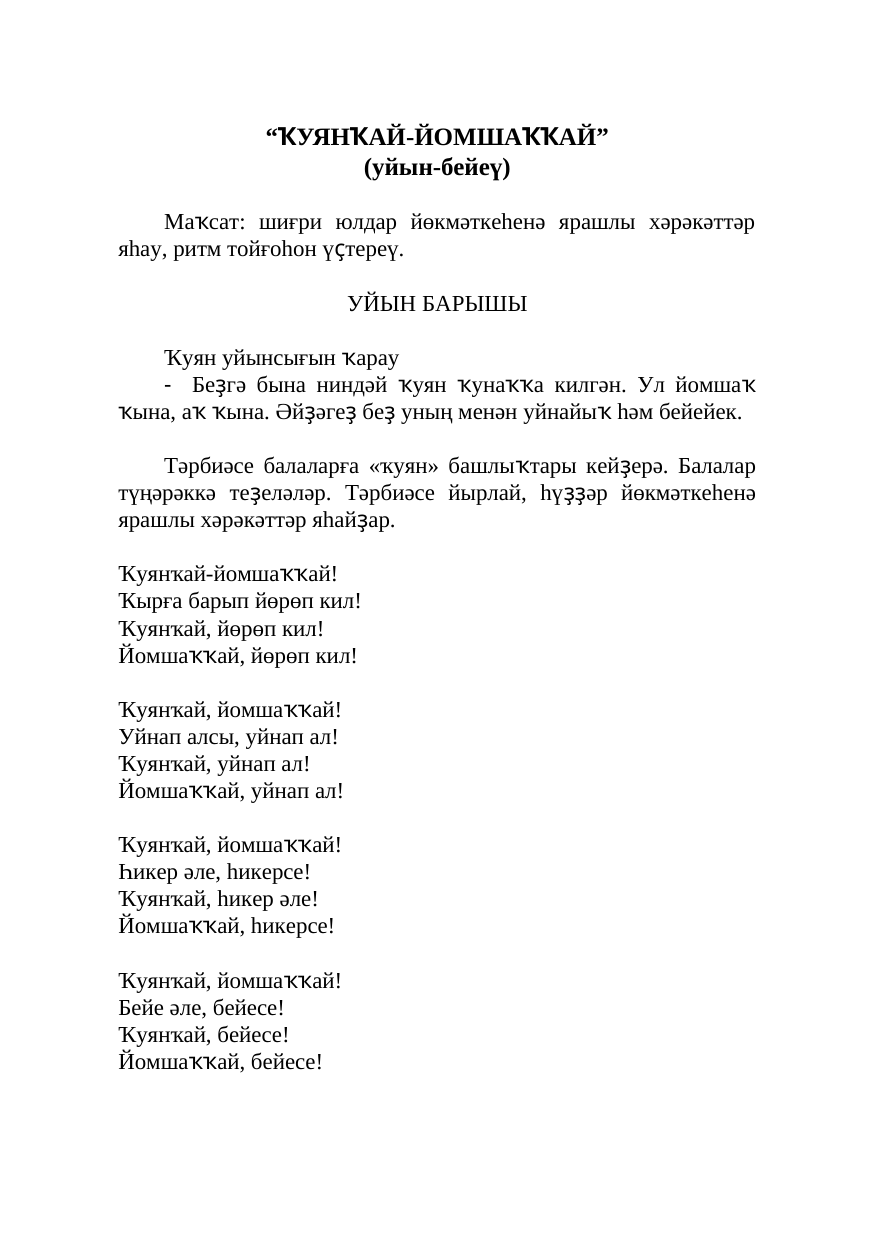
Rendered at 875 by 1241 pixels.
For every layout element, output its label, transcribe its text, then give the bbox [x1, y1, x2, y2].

text Йомшаҡҡай, йөрөп кил! [118, 641, 407, 668]
text Ҡуянҡай, һикер әле! [118, 885, 407, 912]
text УЙЫН БАРЫШЫ [118, 289, 756, 316]
text Ҡуянҡай, уйнап ал! [118, 750, 407, 777]
text Һикер әле, һикерсе! [118, 858, 407, 885]
text Ҡуянҡай, йөрөп кил! [118, 614, 407, 641]
subtitle (уйын-бейеү) [118, 152, 756, 181]
text Ҡуянҡай, йомшаҡҡай! [118, 966, 407, 993]
text Тәрбиәсе балаларға «ҡуян» башлыҡтары кейҙерә. Балалар түңәрәккә теҙеләләр. Тәрбиәсе йырлай, һүҙҙәр йөкмәткеһенә ярашлы хәрәкәттәр яһайҙар. [118, 452, 756, 533]
text Ҡуянҡай, йомшаҡҡай! [118, 696, 407, 723]
text Ҡуянҡай, йомшаҡҡай! [118, 831, 407, 858]
text Ҡуян уйынсығын ҡарау [118, 343, 756, 371]
text Ҡуянҡай, бейесе! [118, 1021, 407, 1048]
text Йомшаҡҡай, уйнап ал! [118, 777, 407, 804]
text Ҡырға барып йөрөп кил! [118, 587, 407, 614]
text Уйнап алсы, уйнап ал! [118, 723, 407, 750]
text Ҡуянҡай-йомшаҡҡай! [118, 560, 407, 587]
text Маҡсат: шиғри юлдар йөкмәткеһенә ярашлы хәрәкәттәр яһау, ритм тойғоһон үҫтереү. [118, 208, 756, 262]
subtitle “Ҡуянҡай-йомшаҡҡай” [118, 118, 756, 152]
text Йомшаҡҡай, бейесе! [118, 1048, 407, 1075]
list Беҙгә бына ниндәй ҡуян ҡунаҡҡа килгән. Ул йомшаҡ ҡына, аҡ ҡына. Әйҙәгеҙ беҙ уның менән уйнайыҡ һәм бейейек. [118, 371, 756, 425]
text Бейе әле, бейесе! [118, 993, 407, 1021]
text Йомшаҡҡай, һикерсе! [118, 912, 407, 939]
